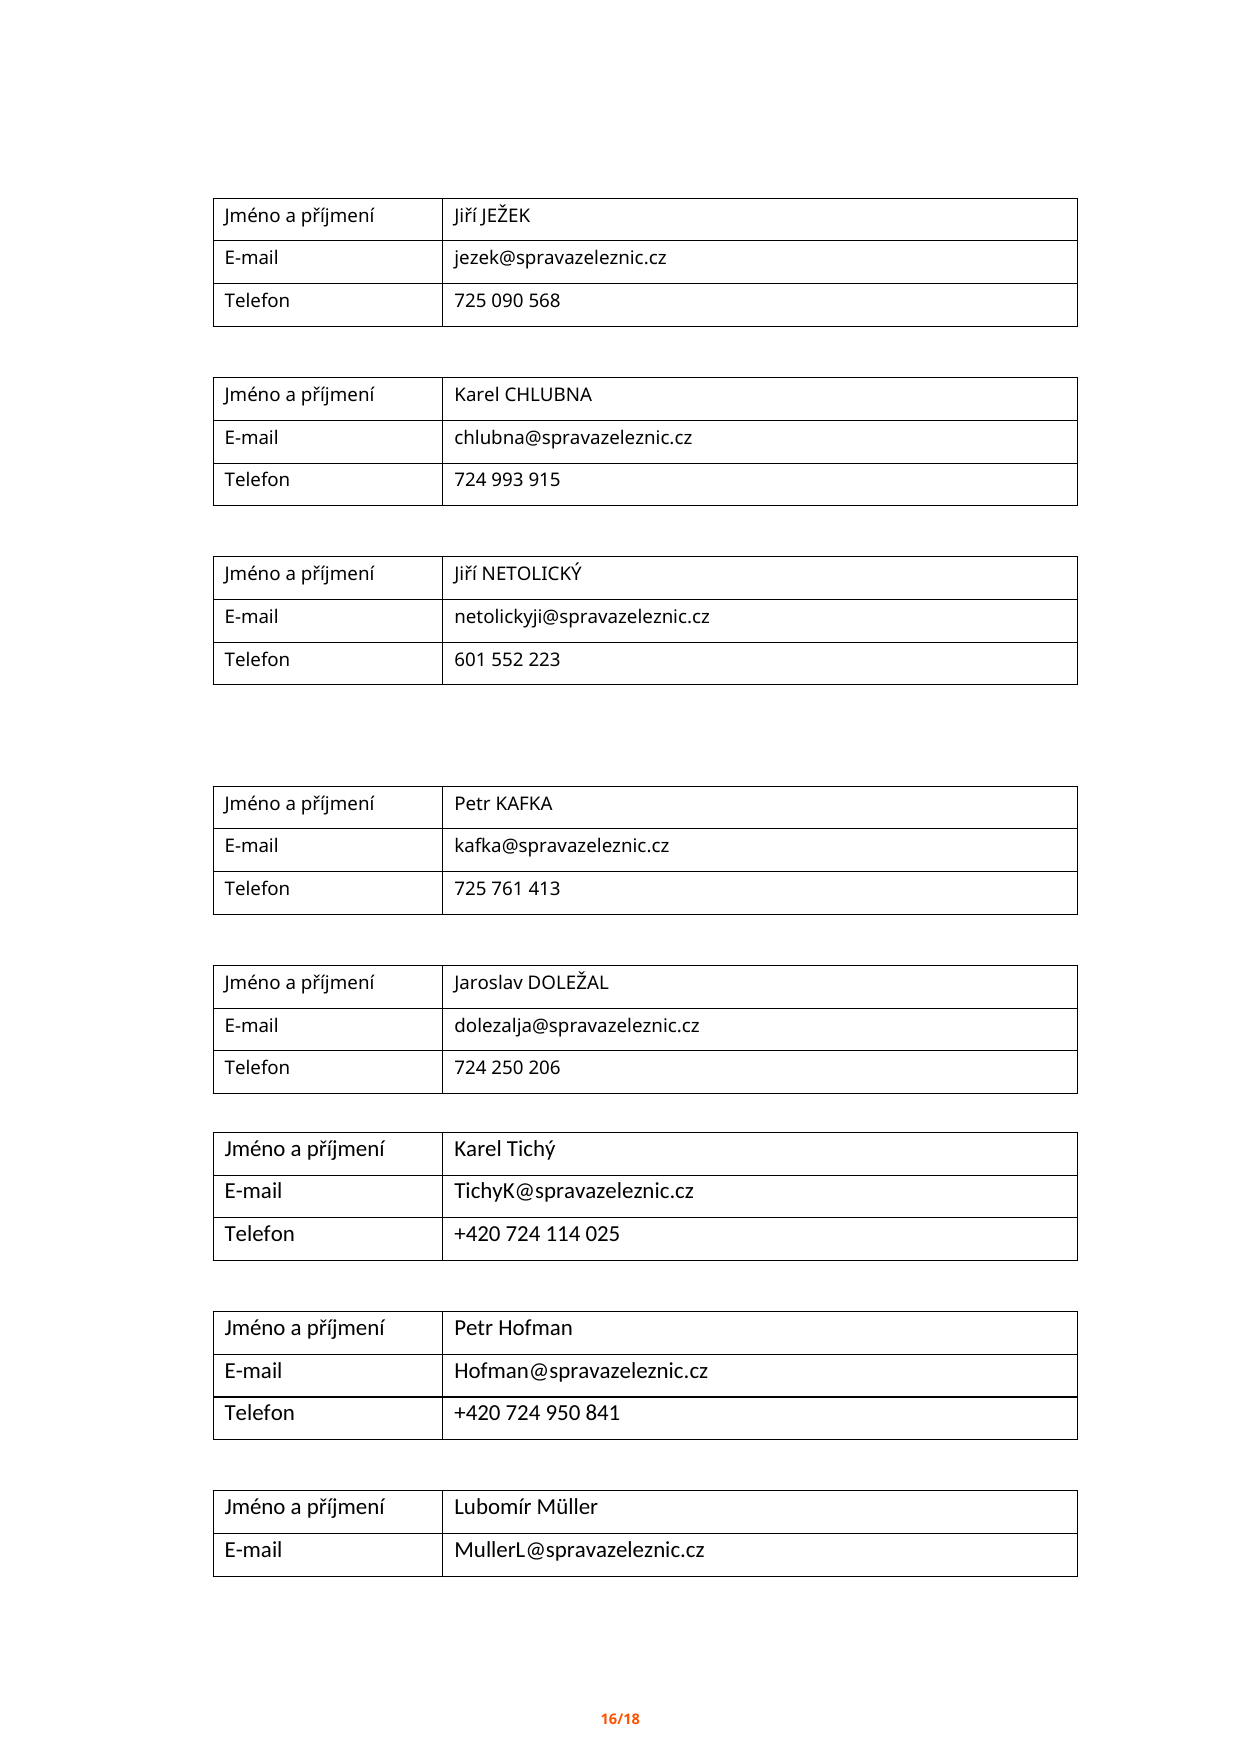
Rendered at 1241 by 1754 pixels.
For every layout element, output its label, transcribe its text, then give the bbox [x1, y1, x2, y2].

table_cell E-mail [214, 421, 442, 462]
table_cell kafka@spravazeleznic.cz [443, 829, 1077, 871]
table_header Jméno a příjmení [214, 1133, 442, 1174]
table_cell E-mail [214, 600, 442, 642]
table_cell E-mail [214, 241, 442, 283]
table_cell dolezalja@spravazeleznic.cz [443, 1009, 1077, 1050]
table_cell 725 761 413 [443, 872, 1077, 914]
table_cell 725 090 568 [443, 284, 1077, 326]
table_cell Telefon [214, 284, 442, 326]
table_header Jméno a příjmení [214, 1491, 442, 1533]
table_cell netolickyji@spravazeleznic.cz [443, 600, 1077, 642]
table_cell jezek@spravazeleznic.cz [443, 241, 1077, 283]
table_header Jméno a příjmení [214, 1312, 442, 1354]
table_cell E-mail [214, 1176, 442, 1217]
table_cell Telefon [214, 1051, 442, 1093]
table_cell E-mail [214, 829, 442, 871]
table_header Jiří JEŽEK [443, 199, 1077, 240]
table_cell chlubna@spravazeleznic.cz [443, 421, 1077, 462]
table_cell +420 724 114 025 [443, 1218, 1077, 1260]
table_cell MullerL@spravazeleznic.cz [443, 1534, 1077, 1576]
table_cell Telefon [214, 464, 442, 505]
table_cell E-mail [214, 1009, 442, 1050]
table_header Jméno a příjmení [214, 966, 442, 1008]
table_cell Hofman@spravazeleznic.cz [443, 1355, 1077, 1396]
table_cell Telefon [214, 643, 442, 684]
table_header Petr Hofman [443, 1312, 1077, 1354]
table_cell 724 993 915 [443, 464, 1077, 505]
table_cell Telefon [214, 1398, 442, 1439]
table_header Lubomír Müller [443, 1491, 1077, 1533]
table_header Petr KAFKA [443, 787, 1077, 828]
table_header Karel CHLUBNA [443, 378, 1077, 420]
table_header Jméno a příjmení [214, 557, 442, 599]
table_cell Telefon [214, 1218, 442, 1260]
table_cell TichyK@spravazeleznic.cz [443, 1176, 1077, 1217]
table_header Jméno a příjmení [214, 787, 442, 828]
table_header Jméno a příjmení [214, 378, 442, 420]
table_cell 724 250 206 [443, 1051, 1077, 1093]
table_cell Telefon [214, 872, 442, 914]
table_header Jaroslav DOLEŽAL [443, 966, 1077, 1008]
table_cell E-mail [214, 1534, 442, 1576]
table_header Karel Tichý [443, 1133, 1077, 1174]
table_cell +420 724 950 841 [443, 1398, 1077, 1439]
table_cell E-mail [214, 1355, 442, 1396]
table_header Jméno a příjmení [214, 199, 442, 240]
table_cell 601 552 223 [443, 643, 1077, 684]
table_header Jiří NETOLICKÝ [443, 557, 1077, 599]
